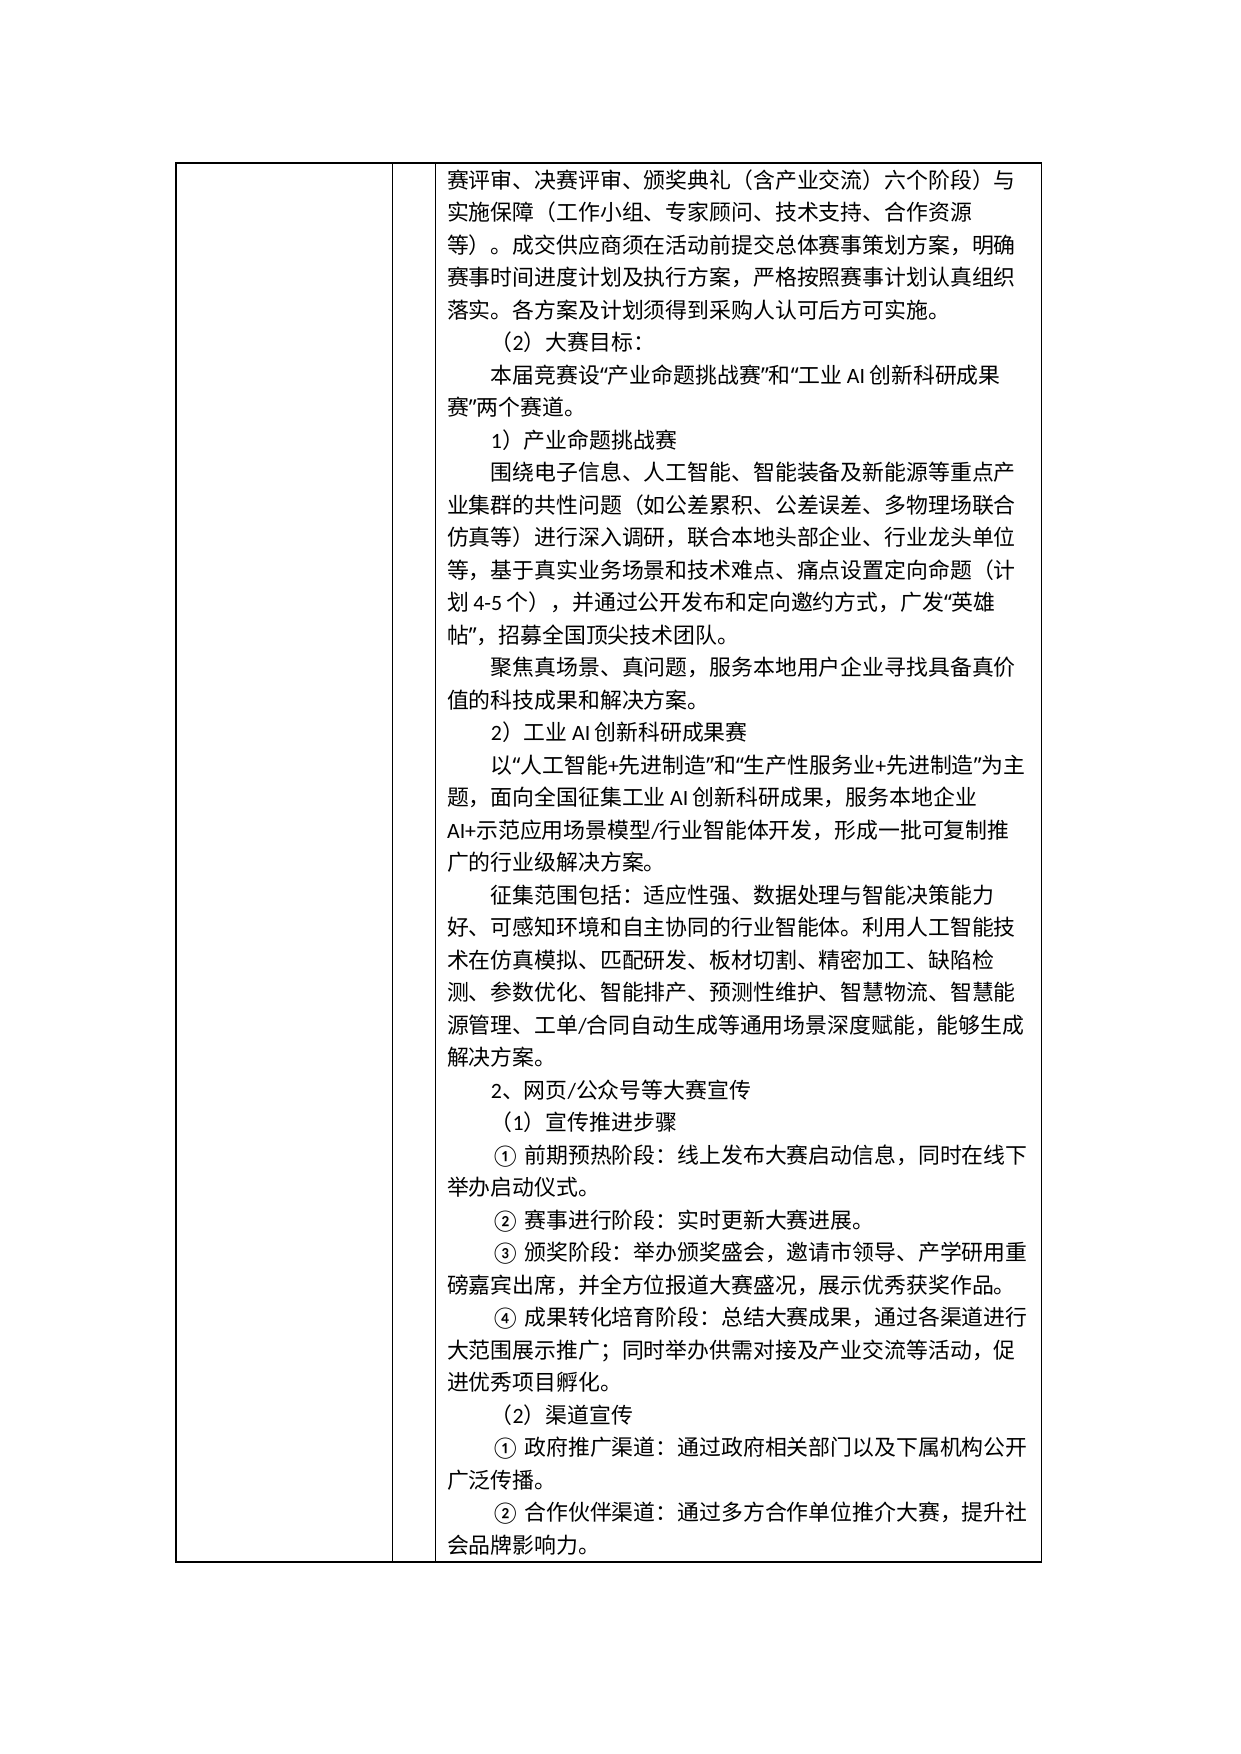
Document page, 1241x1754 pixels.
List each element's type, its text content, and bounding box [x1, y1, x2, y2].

table_cell 1 [393, 164, 435, 1561]
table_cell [436, 164, 1041, 1561]
table_cell [177, 164, 392, 1561]
